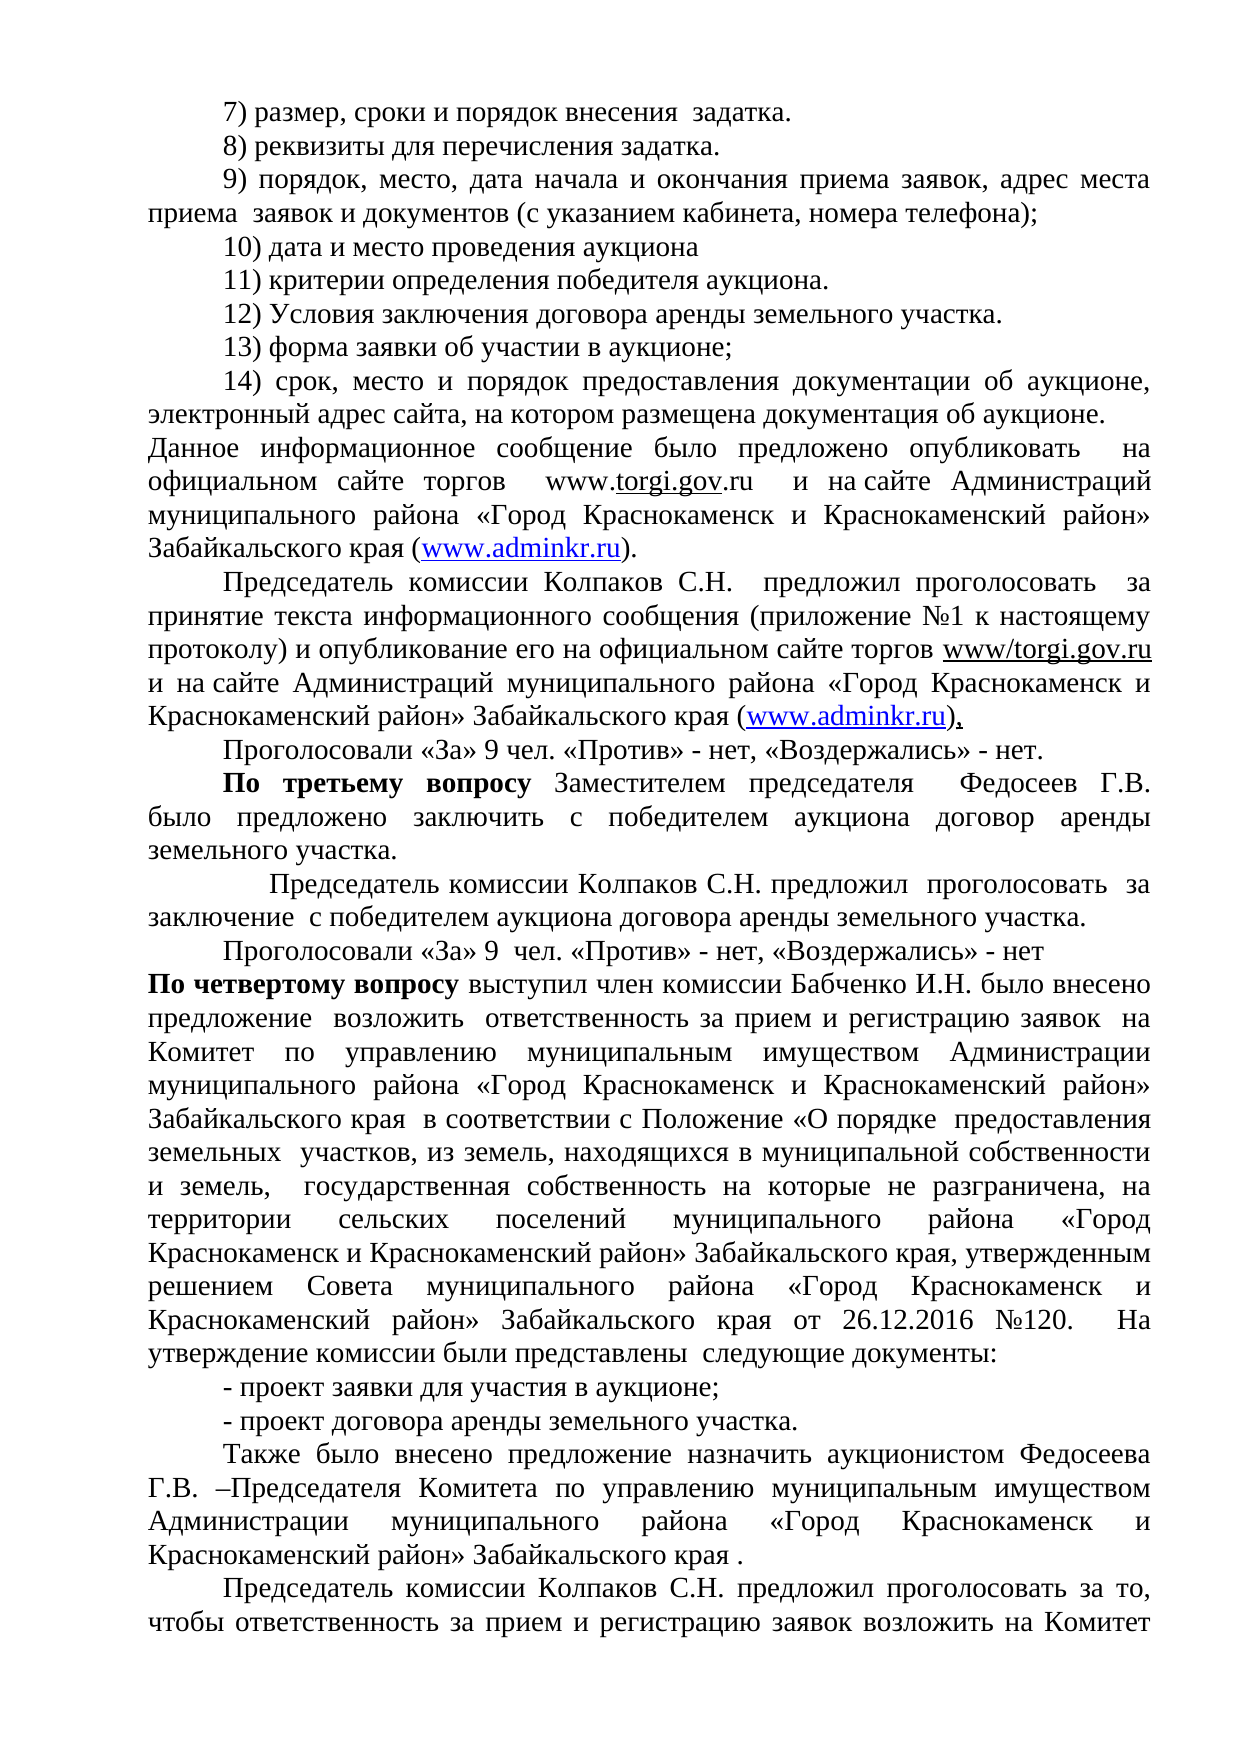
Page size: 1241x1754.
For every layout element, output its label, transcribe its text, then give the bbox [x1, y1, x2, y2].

text Также было внесено предложение назначить аукционистом Федосеева Г.В. –Председателя Комитета по управлению муниципальным имуществом Администрации муниципального района «Город Краснокаменск и Краснокаменский район» Забайкальского края . [148, 1436, 1152, 1570]
text 12) Условия заключения договора аренды земельного участка. [148, 296, 1152, 329]
text 8) реквизиты для перечисления задатка. [148, 128, 1152, 162]
text Председатель комиссии Колпаков С.Н. предложил проголосовать за заключение с победителем аукциона договора аренды земельного участка. [148, 866, 1152, 933]
text По третьему вопросу Заместителем председателя Федосеев Г.В. было предложено заключить с победителем аукциона договор аренды земельного участка. [148, 765, 1152, 866]
text По четвертому вопросу выступил член комиссии Бабченко И.Н. было внесено предложение возложить ответственность за прием и регистрацию заявок на Комитет по управлению муниципальным имуществом Администрации муниципального района «Город Краснокаменск и Краснокаменский район» Забайкальского края в соответствии с Положение «О порядке предоставления земельных участков, из земель, находящихся в муниципальной собственности и земель, государственная собственность на которые не разграничена, на территории сельских поселений муниципального района «Город Краснокаменск и Краснокаменский район» Забайкальского края, утвержденным решением Совета муниципального района «Город Краснокаменск и Краснокаменский район» Забайкальского края от 26.12.2016 №120. На утверждение комиссии были представлены следующие документы: [148, 967, 1152, 1369]
text 14) срок, место и порядок предоставления документации об аукционе, электронный адрес сайта, на котором размещена документация об аукционе. [148, 363, 1152, 430]
text 9) порядок, место, дата начала и окончания приема заявок, адрес места приема заявок и документов (с указанием кабинета, номера телефона); [148, 162, 1152, 229]
text 10) дата и место проведения аукциона [148, 229, 1152, 262]
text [148, 1570, 1152, 1637]
text 7) размер, сроки и порядок внесения задатка. [148, 94, 1152, 128]
text Проголосовали «За» 9 чел. «Против» - нет, «Воздержались» - нет. [148, 732, 1152, 765]
text 11) критерии определения победителя аукциона. [148, 262, 1152, 296]
text Проголосовали «За» 9 чел. «Против» - нет, «Воздержались» - нет [148, 933, 1152, 967]
text 13) форма заявки об участии в аукционе; [148, 329, 1152, 363]
text Данное информационное сообщение было предложено опубликовать на официальном сайте торгов www.torgi.gov.ru и на сайте Администраций муниципального района «Город Краснокаменск и Краснокаменский район» Забайкальского края (www.adminkr.ru). [148, 430, 1152, 564]
text - проект договора аренды земельного участка. [148, 1403, 1152, 1436]
text - проект заявки для участия в аукционе; [148, 1369, 1152, 1403]
text Председатель комиссии Колпаков С.Н. предложил проголосовать за принятие текста информационного сообщения (приложение №1 к настоящему протоколу) и опубликование его на официальном сайте торгов www/torgi.gov.ru и на сайте Администраций муниципального района «Город Краснокаменск и Краснокаменский район» Забайкальского края (www.adminkr.ru), [148, 564, 1152, 732]
